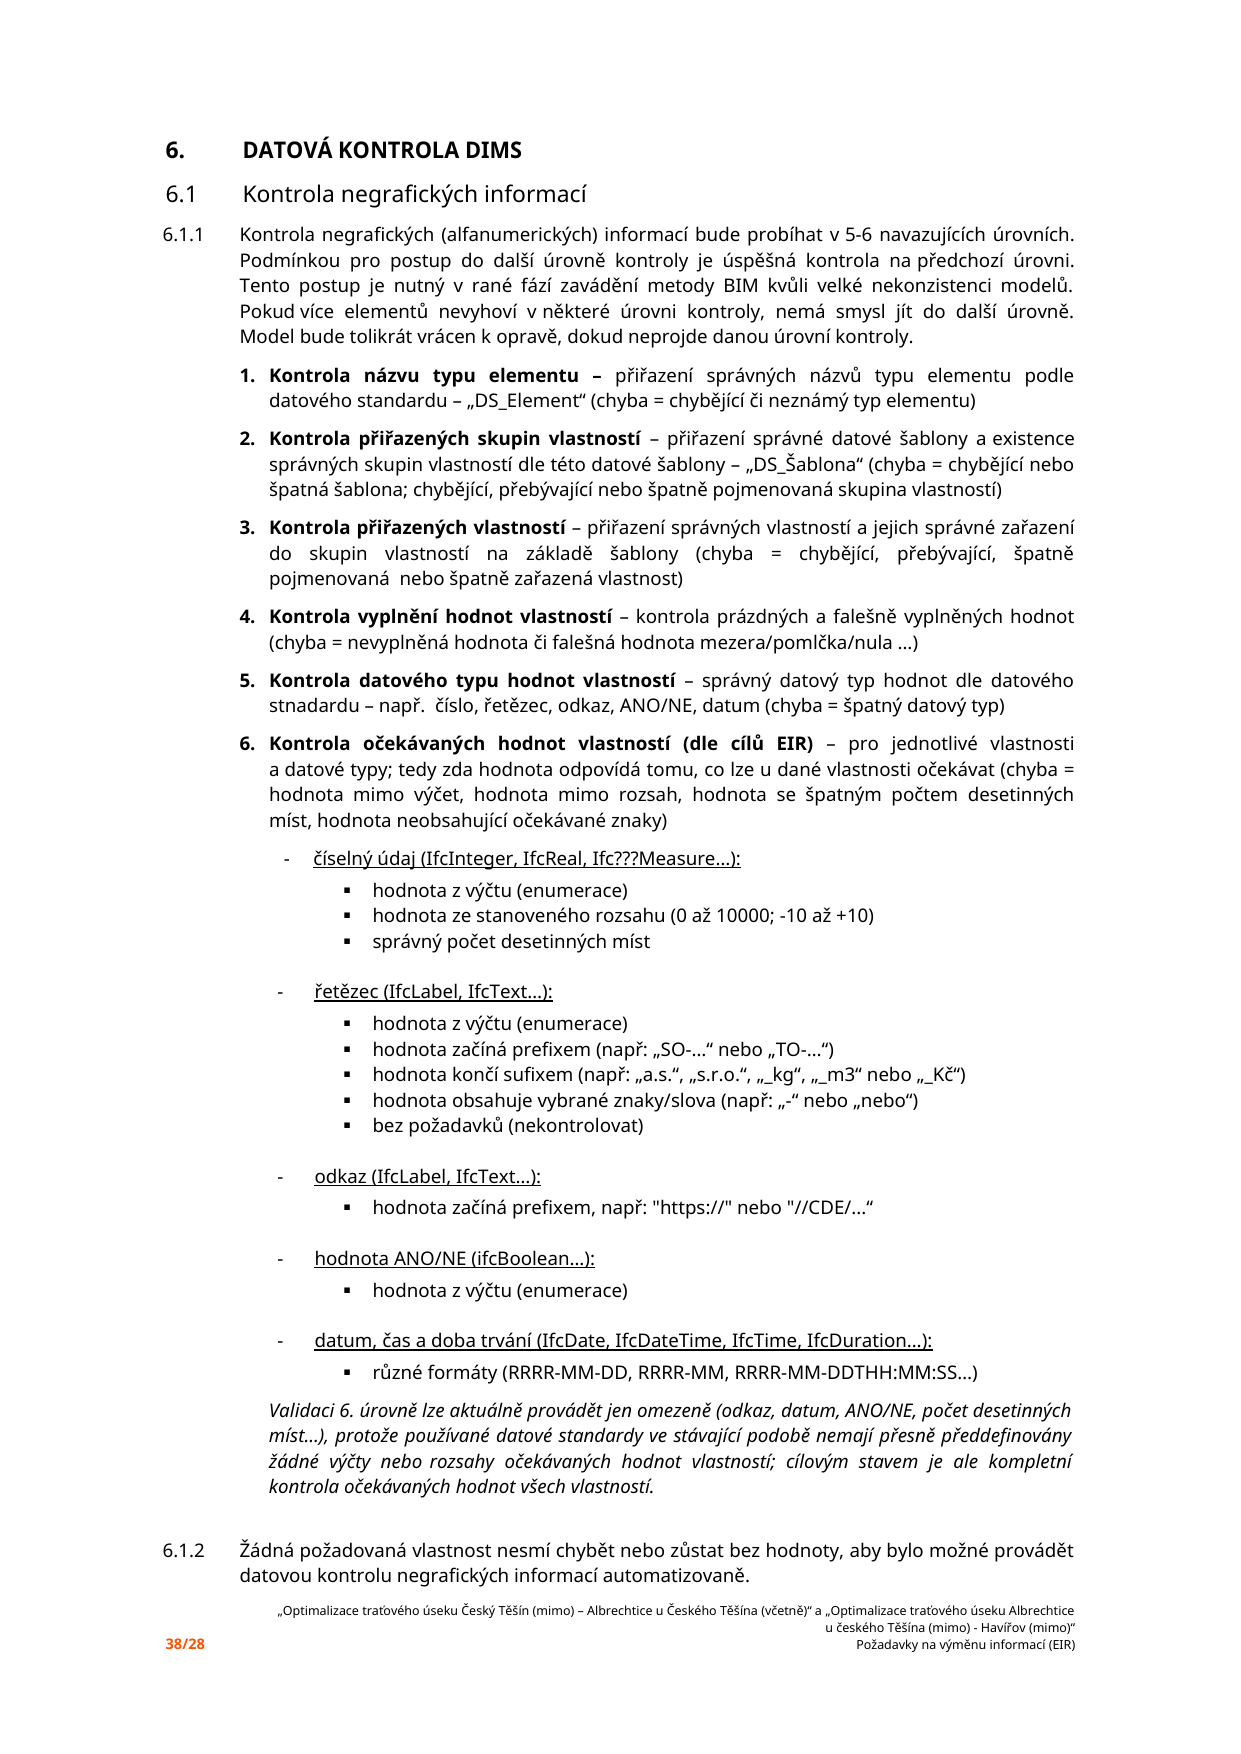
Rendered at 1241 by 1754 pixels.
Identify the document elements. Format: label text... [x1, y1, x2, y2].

list hodnota končí sufixem (např: „a.s.“, „s.r.o.“, „_kg“, „_m3“ nebo „_Kč“) [343, 1061, 1075, 1087]
list bez požadavků (nekontrolovat) [343, 1112, 1075, 1138]
list 6. Kontrola očekávaných hodnot vlastností (dle cílů EIR) – pro jednotlivé vlastnosti a datové typy; tedy zda hodnota odpovídá tomu, co lze u dané vlastnosti očekávat (chyba = hodnota mimo výčet, hodnota mimo rozsah, hodnota se špatným počtem desetinných míst, hodnota neobsahující očekávané znaky) [239, 731, 1075, 833]
list správný počet desetinných míst [343, 928, 1075, 953]
list 3. Kontrola přiřazených vlastností – přiřazení správných vlastností a jejich správné zařazení do skupin vlastností na základě šablony (chyba = chybějící, přebývající, špatně pojmenovaná nebo špatně zařazená vlastnost) [239, 514, 1075, 591]
list 1. Kontrola názvu typu elementu – přiřazení správných názvů typu elementu podle datového standardu – „DS_Element“ (chyba = chybějící či neznámý typ elementu) [239, 362, 1075, 413]
list hodnota z výčtu (enumerace) [343, 877, 1075, 902]
list 2. Kontrola přiřazených skupin vlastností – přiřazení správné datové šablony a existence správných skupin vlastností dle této datové šablony – „DS_Šablona“ (chyba = chybějící nebo špatná šablona; chybějící, přebývající nebo špatně pojmenovaná skupina vlastností) [239, 425, 1075, 502]
list Validaci 6. úrovně lze aktuálně provádět jen omezeně (odkaz, datum, ANO/NE, počet desetinných míst…), protože používané datové standardy ve stávající podobě nemají přesně předdefinovány žádné výčty nebo rozsahy očekávaných hodnot vlastností; cílovým stavem je ale kompletní kontrola očekávaných hodnot všech vlastností. [269, 1397, 1075, 1499]
list 4. Kontrola vyplnění hodnot vlastností – kontrola prázdných a falešně vyplněných hodnot (chyba = nevyplněná hodnota či falešná hodnota mezera/pomlčka/nula …) [239, 603, 1075, 654]
text Kontrola negrafických informací [165, 178, 1075, 209]
list hodnota začíná prefixem, např: "https://" nebo "//CDE/...“ [343, 1195, 1075, 1220]
text Datová kontrola DiMS [165, 134, 1075, 166]
text Žádná požadovaná vlastnost nesmí chybět nebo zůstat bez hodnoty, aby bylo možné provádět datovou kontrolu negrafických informací automatizovaně. [162, 1537, 1075, 1588]
list hodnota obsahuje vybrané znaky/slova (např: „-“ nebo „nebo“) [343, 1087, 1075, 1112]
list 5. Kontrola datového typu hodnot vlastností – správný datový typ hodnot dle datového stnadardu – např. číslo, řetězec, odkaz, ANO/NE, datum (chyba = špatný datový typ) [239, 667, 1075, 718]
list řetězec (IfcLabel, IfcText…): [277, 978, 1075, 1004]
list odkaz (IfcLabel, IfcText…): [277, 1163, 1075, 1188]
list hodnota začíná prefixem (např: „SO-…“ nebo „TO-…“) [343, 1036, 1075, 1061]
list datum, čas a doba trvání (IfcDate, IfcDateTime, IfcTime, IfcDuration…): [277, 1327, 1075, 1353]
list hodnota z výčtu (enumerace) [343, 1277, 1075, 1302]
list hodnota z výčtu (enumerace) [343, 1010, 1075, 1036]
text Kontrola negrafických (alfanumerických) informací bude probíhat v 5-6 navazujících úrovních. Podmínkou pro postup do další úrovně kontroly je úspěšná kontrola na předchozí úrovni. Tento postup je nutný v rané fází zavádění metody BIM kvůli velké nekonzistenci modelů. Pokud více elementů nevyhoví v některé úrovni kontroly, nemá smysl jít do další úrovně. Model bude tolikrát vrácen k opravě, dokud neprojde danou úrovní kontroly. [162, 222, 1075, 349]
list číselný údaj (IfcInteger, IfcReal, Ifc???Measure…): [283, 845, 1075, 871]
list hodnota ANO/NE (ifcBoolean…): [277, 1245, 1075, 1271]
list různé formáty (RRRR-MM-DD, RRRR-MM, RRRR-MM-DDTHH:MM:SS…) [343, 1359, 1075, 1385]
list hodnota ze stanoveného rozsahu (0 až 10000; -10 až +10) [343, 902, 1075, 928]
